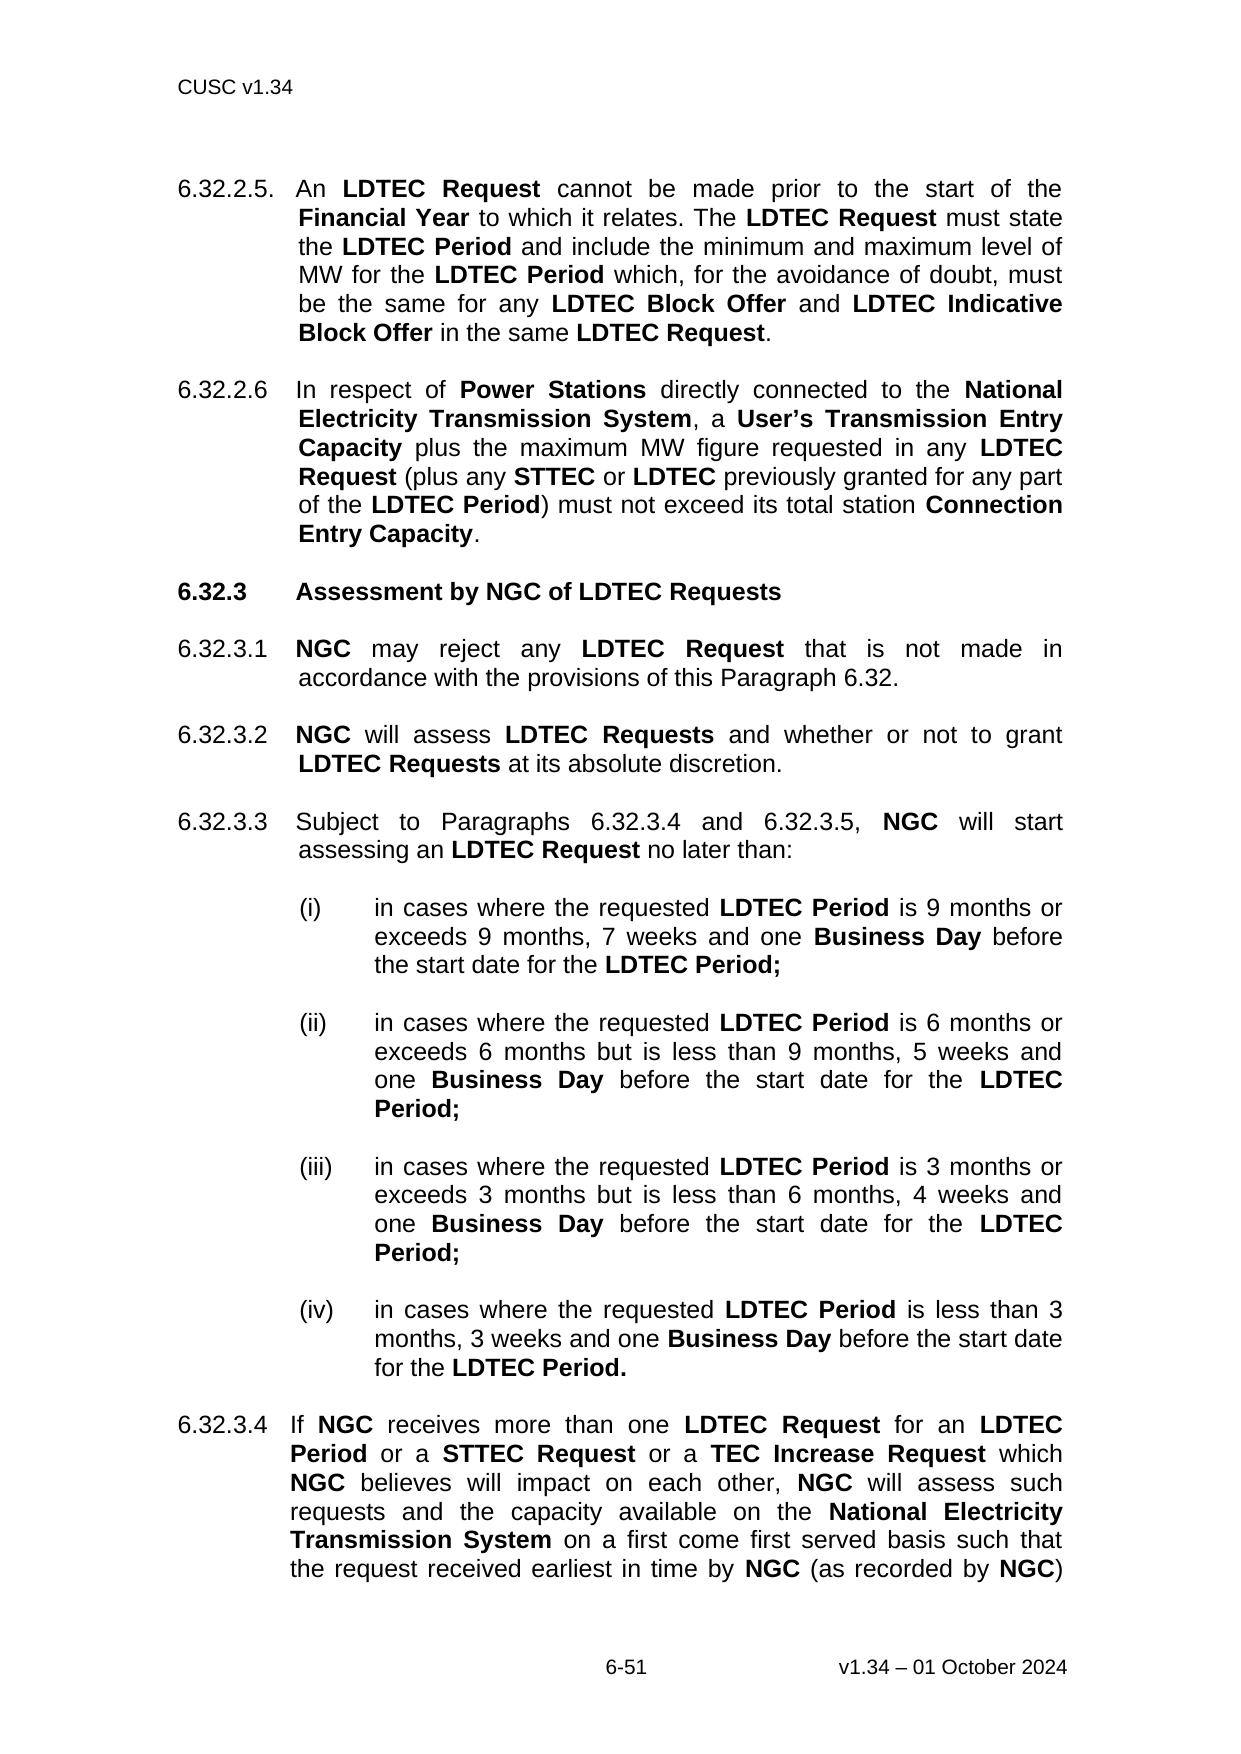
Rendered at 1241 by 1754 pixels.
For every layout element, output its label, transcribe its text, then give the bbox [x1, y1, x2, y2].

text (ii) in cases where the requested LDTEC Period is 6 months or exceeds 6 months but is less than 9 months, 5 weeks and one Business Day before the start date for the LDTEC Period; [177, 1008, 1063, 1123]
text 6.32.3.2 NGC will assess LDTEC Requests and whether or not to grant LDTEC Requests at its absolute discretion. [177, 720, 1063, 778]
text 6.32.2.5. An LDTEC Request cannot be made prior to the start of the Financial Year to which it relates. The LDTEC Request must state the LDTEC Period and include the minimum and maximum level of MW for the LDTEC Period which, for the avoidance of doubt, must be the same for any LDTEC Block Offer and LDTEC Indicative Block Offer in the same LDTEC Request. [177, 174, 1063, 347]
text (iv) in cases where the requested LDTEC Period is less than 3 months, 3 weeks and one Business Day before the start date for the LDTEC Period. [177, 1295, 1063, 1382]
text 6.32.3.1 NGC may reject any LDTEC Request that is not made in accordance with the provisions of this Paragraph 6.32. [177, 634, 1063, 692]
text 6.32.3.3 Subject to Paragraphs 6.32.3.4 and 6.32.3.5, NGC will start assessing an LDTEC Request no later than: [177, 807, 1063, 864]
text (i) in cases where the requested LDTEC Period is 9 months or exceeds 9 months, 7 weeks and one Business Day before the start date for the LDTEC Period; [177, 893, 1063, 979]
text 6.32.3 Assessment by NGC of LDTEC Requests [177, 577, 1063, 605]
text 6.32.2.6 In respect of Power Stations directly connected to the National Electricity Transmission System, a User’s Transmission Entry Capacity plus the maximum MW figure requested in any LDTEC Request (plus any STTEC or LDTEC previously granted for any part of the LDTEC Period) must not exceed its total station Connection Entry Capacity. [177, 375, 1063, 548]
text (iii) in cases where the requested LDTEC Period is 3 months or exceeds 3 months but is less than 6 months, 4 weeks and one Business Day before the start date for the LDTEC Period; [177, 1152, 1063, 1267]
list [177, 1410, 1063, 1583]
